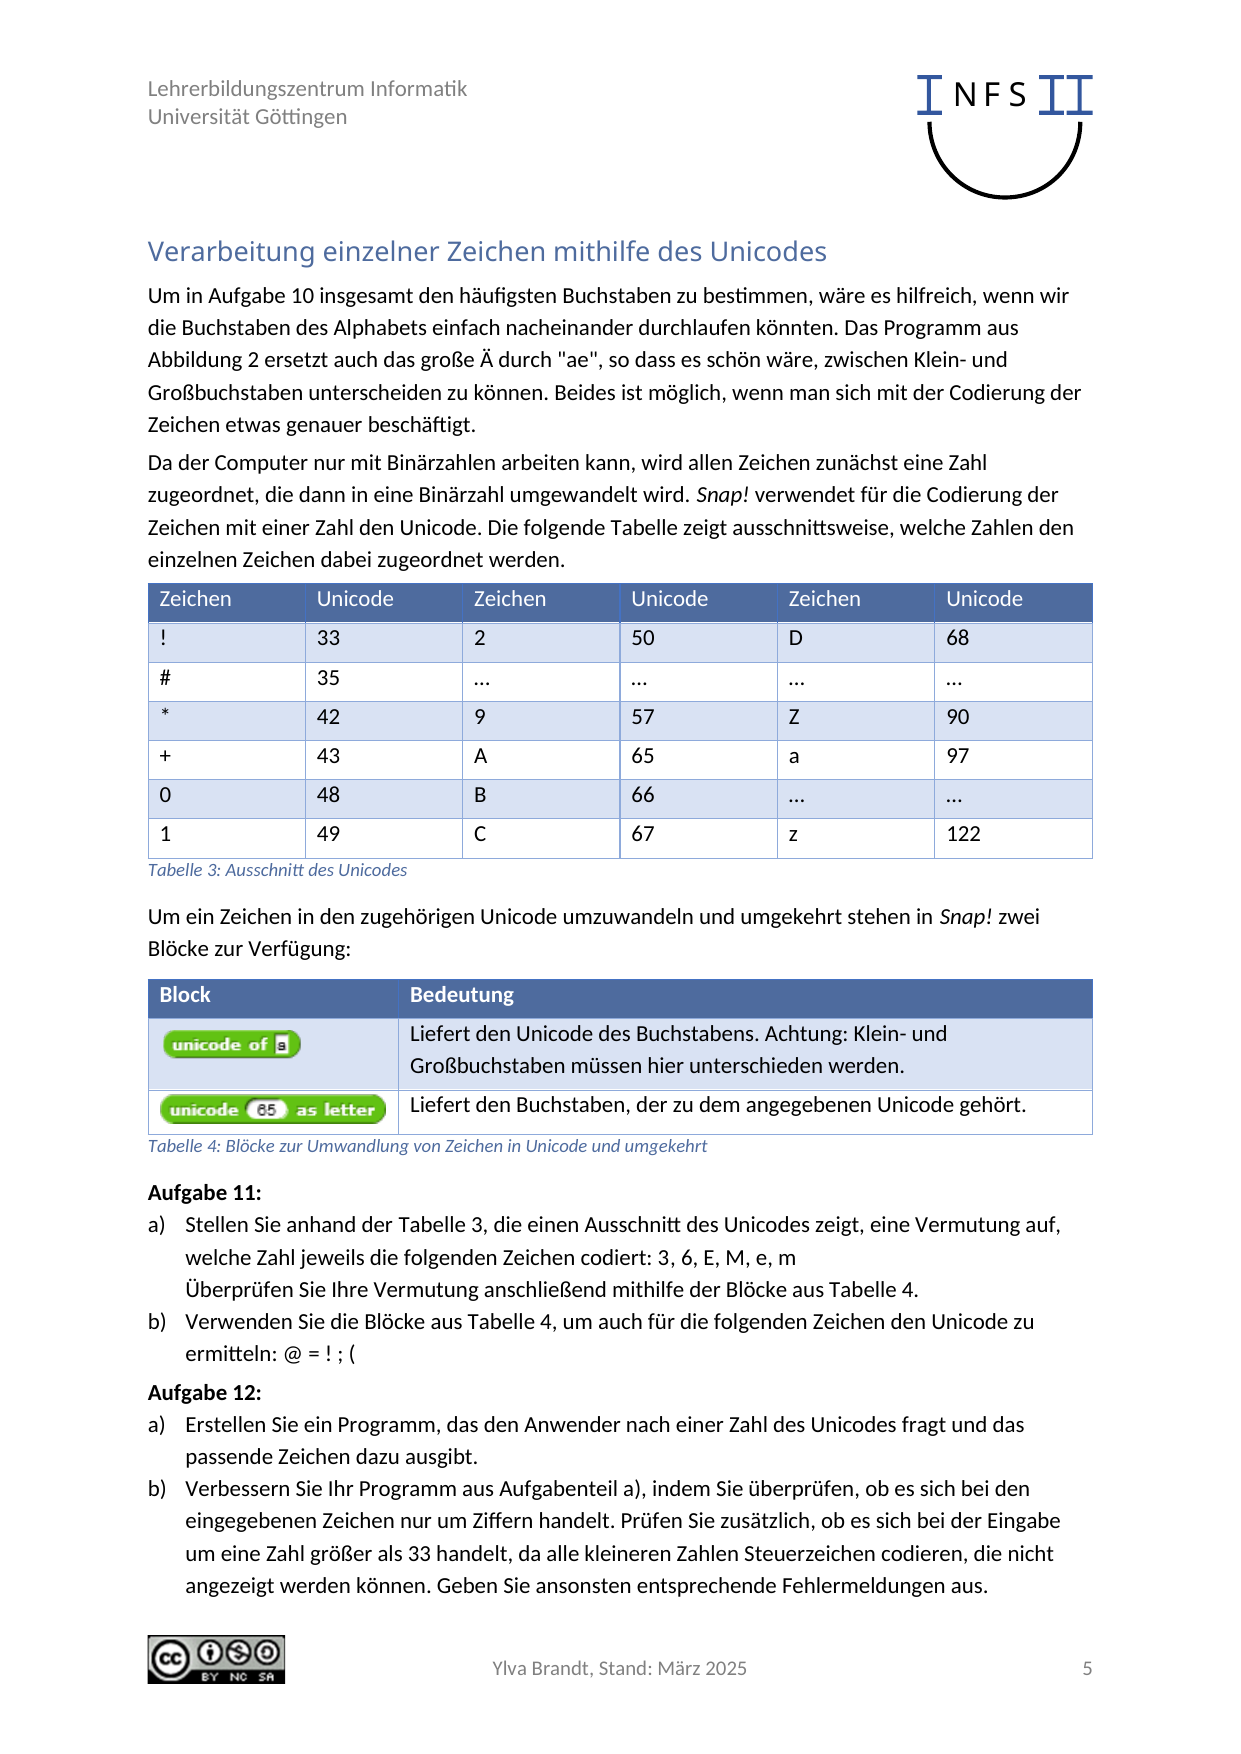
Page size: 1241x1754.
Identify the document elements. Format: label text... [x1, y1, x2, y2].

table_header Zeichen [778, 584, 934, 622]
picture [163, 1030, 304, 1063]
table_cell 43 [306, 741, 462, 779]
table_cell Z [778, 702, 934, 740]
table_cell ! [149, 624, 305, 662]
table_cell … [463, 663, 619, 701]
table_cell 97 [935, 741, 1092, 779]
list Erstellen Sie ein Programm, das den Anwender nach einer Zahl des Unicodes fragt und das passende Zeichen dazu ausgibt. [148, 1410, 1093, 1470]
table_cell … [778, 780, 934, 818]
table_cell … [621, 663, 777, 701]
picture [147, 1635, 286, 1684]
picture [159, 1090, 386, 1124]
table_cell 48 [306, 780, 462, 818]
table_cell 67 [621, 819, 777, 857]
table_cell Liefert den Unicode des Buchstabens. Achtung: Klein- und Großbuchstaben müssen hier unterschieden werden. [399, 1019, 1092, 1089]
table_cell … [778, 663, 934, 701]
table_cell A [463, 741, 619, 779]
text Aufgabe 12: [148, 1378, 1093, 1406]
table_cell * [149, 702, 305, 740]
table_header Zeichen [149, 584, 305, 622]
table_cell 65 [621, 741, 777, 779]
table_cell 0 [149, 780, 305, 818]
list Verwenden Sie die Blöcke aus Tabelle 4, um auch für die folgenden Zeichen den Unicode zu ermitteln: @ = ! ; ( [148, 1307, 1093, 1367]
table_cell … [935, 663, 1092, 701]
table_cell [149, 1091, 398, 1133]
table_cell 68 [935, 624, 1092, 662]
table_cell 122 [935, 819, 1092, 857]
table_cell 57 [621, 702, 777, 740]
table_header Bedeutung [399, 980, 1092, 1018]
table_cell a [778, 741, 934, 779]
text Um ein Zeichen in den zugehörigen Unicode umzuwandeln und umgekehrt stehen in Snap! zwei Blöcke zur Verfügung: [148, 902, 1093, 962]
table_header Unicode [621, 584, 777, 622]
table_cell B [463, 780, 619, 818]
table_cell 35 [306, 663, 462, 701]
table_cell z [778, 819, 934, 857]
table_cell + [149, 741, 305, 779]
table_cell 66 [621, 780, 777, 818]
subtitle Verarbeitung einzelner Zeichen mithilfe des Unicodes [148, 232, 1093, 269]
table_header Block [149, 980, 398, 1018]
table_cell 1 [149, 819, 305, 857]
table_cell 49 [306, 819, 462, 857]
table_cell 2 [463, 624, 619, 662]
table_header Unicode [306, 584, 462, 622]
text Da der Computer nur mit Binärzahlen arbeiten kann, wird allen Zeichen zunächst eine Zahl zugeordnet, die dann in eine Binärzahl umgewandelt wird. Snap! verwendet für die Codierung der Zeichen mit einer Zahl den Unicode. Die folgende Tabelle zeigt ausschnittsweise, welche Zahlen den einzelnen Zeichen dabei zugeordnet werden. [148, 448, 1093, 573]
table_cell # [149, 663, 305, 701]
table_cell C [463, 819, 619, 857]
table_cell … [935, 780, 1092, 818]
text Aufgabe 11: [148, 1178, 1093, 1206]
table_cell 50 [621, 624, 777, 662]
table_cell 9 [463, 702, 619, 740]
list Verbessern Sie Ihr Programm aus Aufgabenteil a), indem Sie überprüfen, ob es sich bei den eingegebenen Zeichen nur um Ziffern handelt. Prüfen Sie zusätzlich, ob es sich bei der Eingabe um eine Zahl größer als 33 handelt, da alle kleineren Zahlen Steuerzeichen codieren, die nicht angezeigt werden können. Geben Sie ansonsten entsprechende Fehlermeldungen aus. [148, 1474, 1093, 1599]
text Um in Aufgabe 10 insgesamt den häufigsten Buchstaben zu bestimmen, wäre es hilfreich, wenn wir die Buchstaben des Alphabets einfach nacheinander durchlaufen könnten. Das Programm aus Abbildung 2 ersetzt auch das große Ä durch "ae", so dass es schön wäre, zwischen Klein- und Großbuchstaben unterscheiden zu können. Beides ist möglich, wenn man sich mit der Codierung der Zeichen etwas genauer beschäftigt. [148, 281, 1093, 438]
table_header Unicode [935, 584, 1092, 622]
table_cell 90 [935, 702, 1092, 740]
table_cell D [778, 624, 934, 662]
table_cell 33 [306, 624, 462, 662]
table_cell Liefert den Buchstaben, der zu dem angegebenen Unicode gehört. [399, 1091, 1092, 1133]
table_cell 42 [306, 702, 462, 740]
table_header Zeichen [463, 584, 619, 622]
table_cell [149, 1019, 398, 1089]
